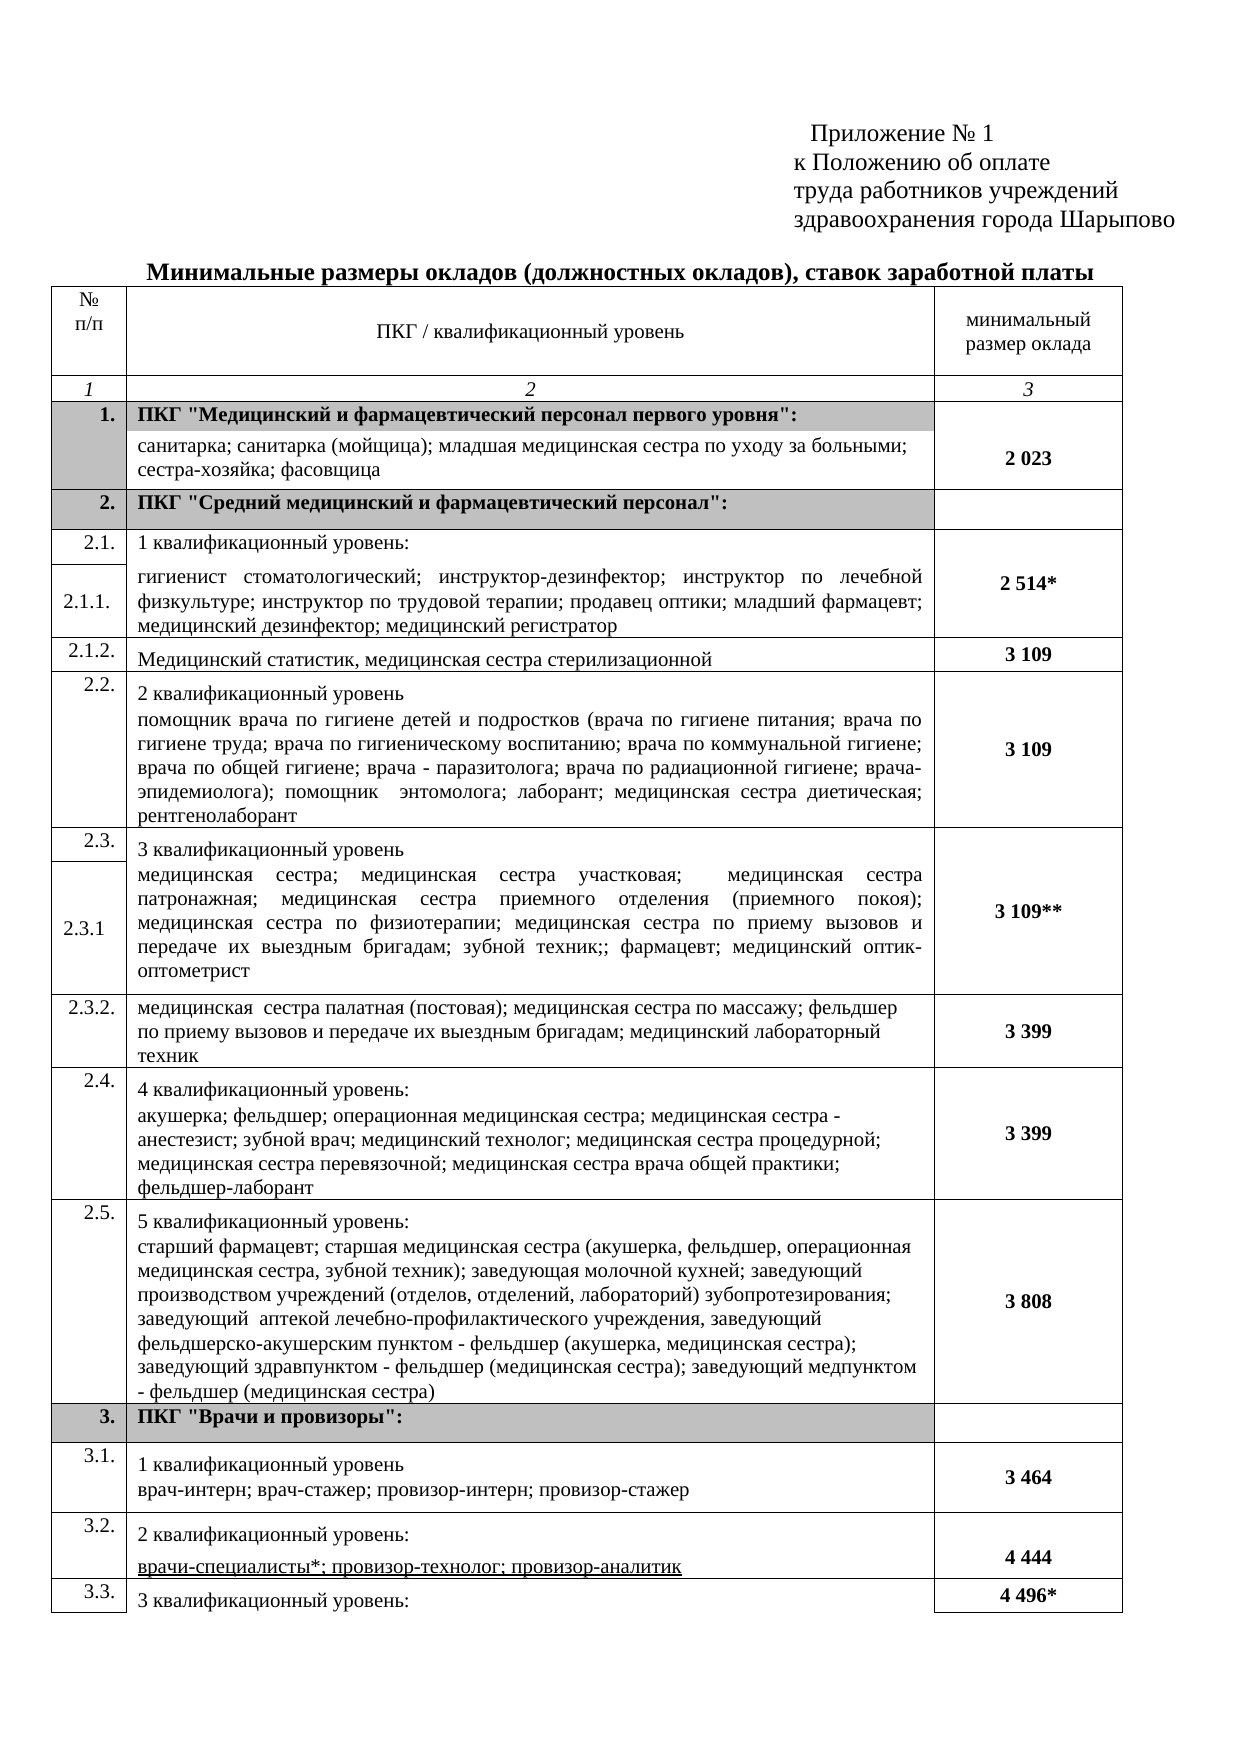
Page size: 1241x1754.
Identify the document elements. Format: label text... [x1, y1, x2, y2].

table_header ПКГ / квалификационный уровень [127, 287, 934, 375]
table_cell 2.5. [52, 1200, 126, 1403]
table_cell врач-интерн; врач-стажер; провизор-интерн; провизор-стажер [127, 1476, 934, 1512]
table_cell помощник врача по гигиене детей и подростков (врача по гигиене питания; врача по гигиене труда; врача по гигиеническому воспитанию; врача по коммунальной гигиене; врача по общей гигиене; врача - паразитолога; врача по радиационной гигиене; врача-эпидемиолога); помощник энтомолога; лаборант; медицинская сестра диетическая; рентгенолаборант [127, 705, 934, 827]
table_cell ПКГ "Средний медицинский и фармацевтический персонал": [127, 490, 934, 529]
table_cell 3.3. [52, 1579, 126, 1612]
text труда работников учреждений [650, 176, 1179, 204]
table_header № п/п [52, 287, 126, 375]
table_cell 4 444 [935, 1513, 1122, 1578]
table_cell 3 квалификационный уровень: [127, 1579, 934, 1612]
table_cell 3 399 [935, 1068, 1122, 1199]
table_cell санитарка; санитарка (мойщица); младшая медицинская сестра по уходу за больными; сестра-хозяйка; фасовщица [127, 431, 934, 489]
table_cell 2. [52, 490, 126, 529]
table_cell 3 464 [935, 1443, 1122, 1512]
table_cell 3.2. [52, 1513, 126, 1578]
table_cell 2.4. [52, 1068, 126, 1199]
table_cell Медицинский статистик, медицинская сестра стерилизационной [127, 638, 934, 671]
table_cell 1 квалификационный уровень [127, 1443, 934, 1476]
table_cell 3.1. [52, 1443, 126, 1512]
table_header минимальный размер оклада [935, 287, 1122, 375]
table_cell 1 квалификационный уровень: [127, 530, 934, 563]
table_cell 2 023 [935, 402, 1122, 489]
table_cell 3 808 [935, 1200, 1122, 1403]
table_cell 2 квалификационный уровень [127, 672, 934, 705]
table_cell ПКГ "Медицинский и фармацевтический персонал первого уровня": [127, 402, 934, 431]
table_cell 2.1. [52, 530, 126, 563]
table_cell [935, 490, 1122, 529]
table_cell акушерка; фельдшер; операционная медицинская сестра; медицинская сестра - анестезист; зубной врач; медицинский технолог; медицинская сестра процедурной; медицинская сестра перевязочной; медицинская сестра врача общей практики; фельдшер-лаборант [127, 1101, 934, 1199]
text Приложение № 1 [650, 118, 1179, 147]
table_cell медицинская сестра палатная (постовая); медицинская сестра по массажу; фельдшер по приему вызовов и передаче их выездным бригадам; медицинский лабораторный техник [127, 995, 934, 1067]
table_cell 2 [127, 376, 934, 401]
table_cell врачи-специалисты*; провизор-технолог; провизор-аналитик [127, 1546, 934, 1578]
table_cell ПКГ "Врачи и провизоры": [127, 1404, 934, 1442]
table_cell 2.3.2. [52, 995, 126, 1067]
table_cell 2.3. [52, 828, 126, 861]
table_cell [935, 1404, 1122, 1442]
text Минимальные размеры окладов (должностных окладов), ставок заработной платы [118, 257, 1122, 286]
table_cell 4 квалификационный уровень: [127, 1068, 934, 1101]
table_cell 3. [52, 1404, 126, 1442]
text здравоохранения города Шарыпово [650, 204, 1179, 233]
table_cell 3 квалификационный уровень [127, 828, 934, 861]
table_cell гигиенист стоматологический; инструктор-дезинфектор; инструктор по лечебной физкультуре; инструктор по трудовой терапии; продавец оптики; младший фармацевт; медицинский дезинфектор; медицинский регистратор [127, 564, 934, 637]
table_cell 3 109 [935, 672, 1122, 827]
table_cell 2 514* [935, 530, 1122, 637]
table_cell 2.1.1. [52, 565, 126, 637]
table_cell 3 399 [935, 995, 1122, 1067]
table_cell 2.2. [52, 672, 126, 827]
table_cell 2 квалификационный уровень: [127, 1513, 934, 1546]
table_cell 3 109** [935, 828, 1122, 994]
table_cell 3 [935, 376, 1122, 401]
table_cell 4 496* [935, 1579, 1122, 1612]
table_cell 5 квалификационный уровень: [127, 1200, 934, 1233]
text к Положению об оплате [650, 147, 1179, 176]
table_cell 3 109 [935, 638, 1122, 671]
table_cell 1 [52, 376, 126, 401]
table_cell 1. [52, 402, 126, 489]
table_cell 2.3.1 [52, 862, 126, 994]
table_cell старший фармацевт; старшая медицинская сестра (акушерка, фельдшер, операционная медицинская сестра, зубной техник); заведующая молочной кухней; заведующий производством учреждений (отделов, отделений, лабораторий) зубопротезирования; заведующий аптекой лечебно-профилактического учреждения, заведующий фельдшерско-акушерским пунктом - фельдшер (акушерка, медицинская сестра); заведующий здравпунктом - фельдшер (медицинская сестра); заведующий медпунктом - фельдшер (медицинская сестра) [127, 1233, 934, 1403]
table_cell медицинская сестра; медицинская сестра участковая; медицинская сестра патронажная; медицинская сестра приемного отделения (приемного покоя); медицинская сестра по физиотерапии; медицинская сестра по приему вызовов и передаче их выездным бригадам; зубной техник;; фармацевт; медицинский оптик-оптометрист [127, 861, 934, 994]
table_cell 2.1.2. [52, 638, 126, 671]
